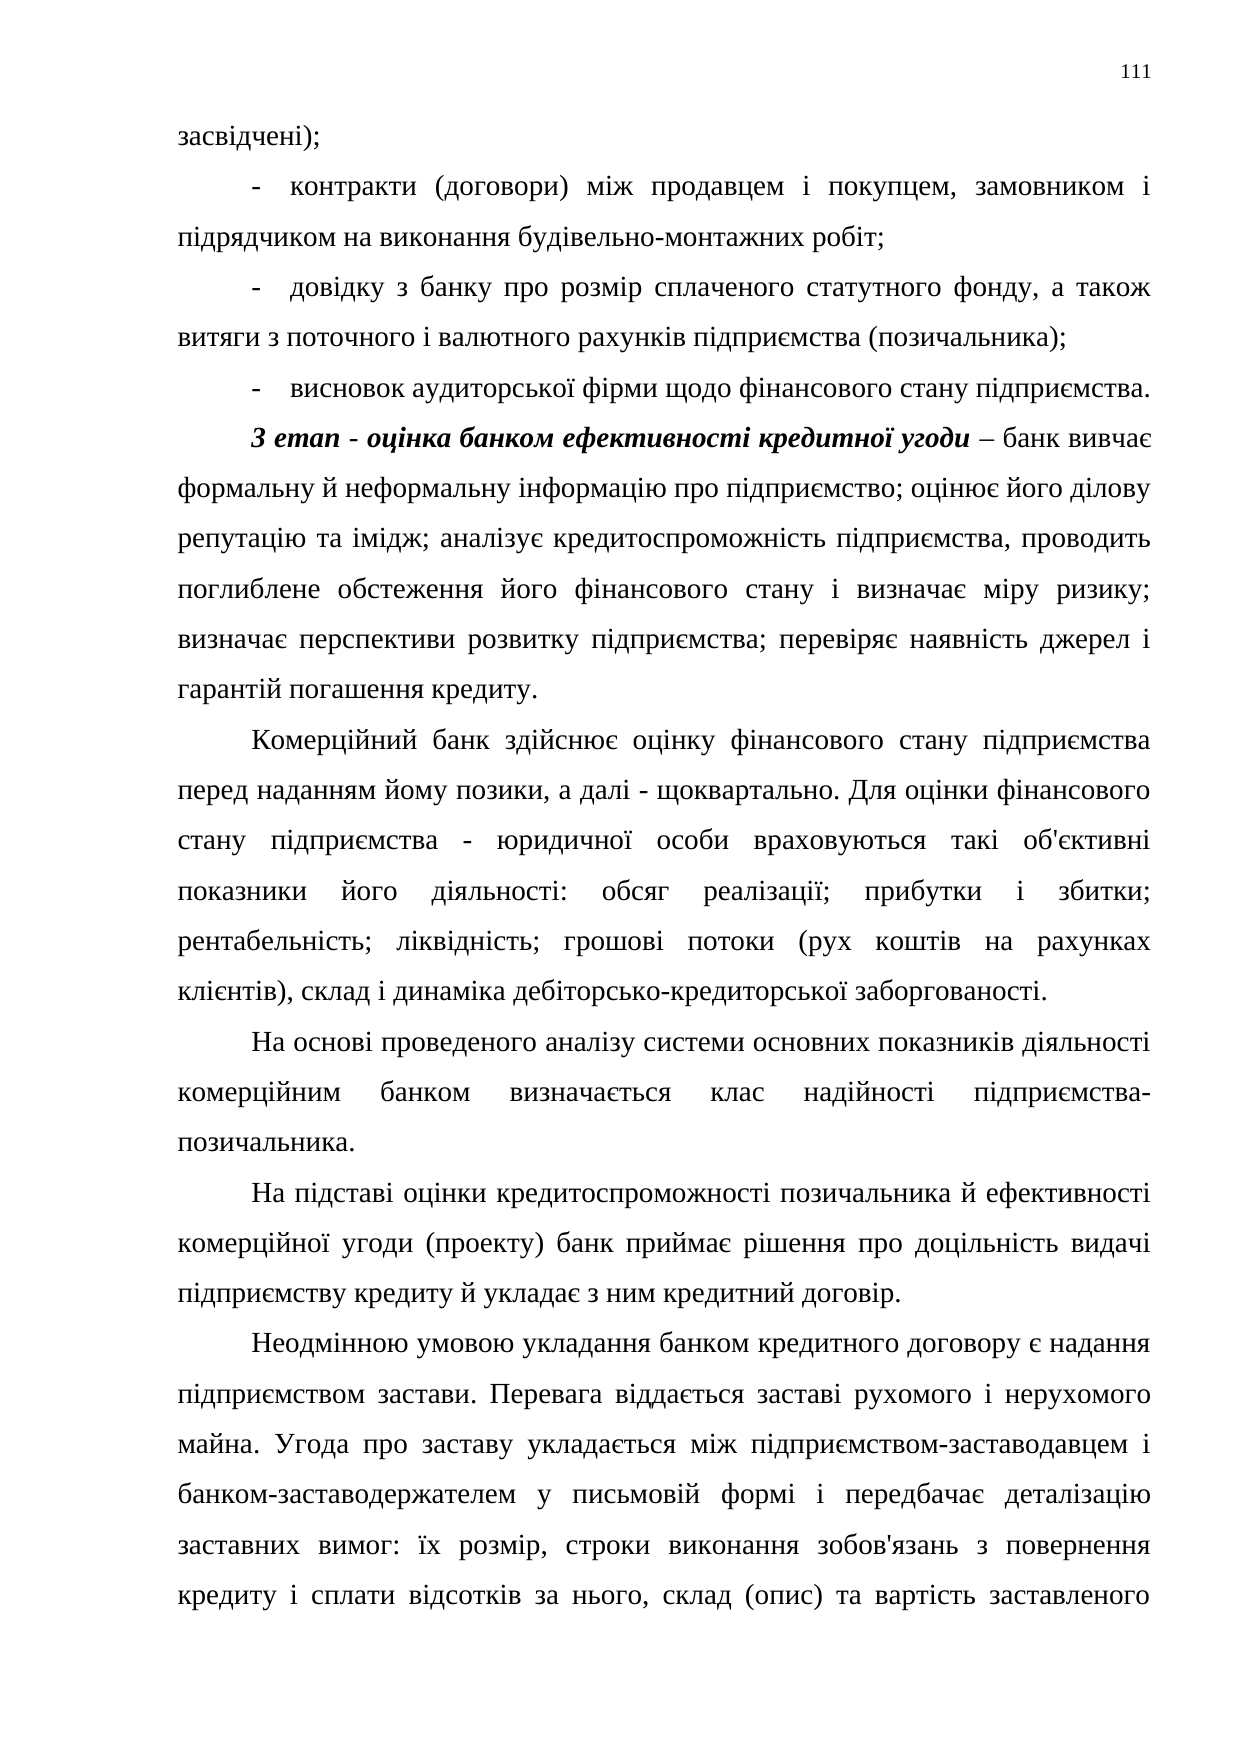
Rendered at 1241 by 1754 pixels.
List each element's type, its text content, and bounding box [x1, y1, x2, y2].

text Комерційний банк здійснює оцінку фінансового стану підприємства перед наданням йому позики, а далі - щоквартально. Для оцінки фінансового стану підприємства - юридичної особи враховуються такі об'єктивні показники його діяльності: обсяг реалізації; прибутки і збитки; рентабельність; ліквідність; грошові потоки (рух коштів на рахунках клієнтів), склад і динаміка дебіторсько-кредиторської заборгованості. [177, 722, 1152, 1007]
list висновок аудиторської фірми щодо фінансового стану підприємства. [177, 370, 1152, 403]
text На основі проведеного аналізу системи основних показників діяльності комерційним банком визначається клас надійності підприємства-позичальника. [177, 1024, 1152, 1158]
text На підставі оцінки кредитоспроможності позичальника й ефективності комерційної угоди (проекту) банк приймає рішення про доцільність видачі підприємству кредиту й укладає з ним кредитний договір. [177, 1175, 1152, 1309]
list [177, 118, 1152, 152]
list контракти (договори) між продавцем і покупцем, замовником і підрядчиком на виконання будівельно-монтажних робіт; [177, 168, 1152, 252]
list довідку з банку про розмір сплаченого статутного фонду, а також витяги з поточного і валютного рахунків підприємства (позичальника); [177, 269, 1152, 353]
text 3 етап - оцінка банком ефективності кредитної угоди – банк вивчає формальну й неформальну інформацію про підприємство; оцінює його ділову репутацію та імідж; аналізує кредитоспроможність підприємства, проводить поглиблене обстеження його фінансового стану і визначає міру ризику; визначає перспективи розвитку підприємства; перевіряє наявність джерел і гарантій погашення кредиту. [177, 420, 1152, 705]
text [177, 1326, 1152, 1611]
